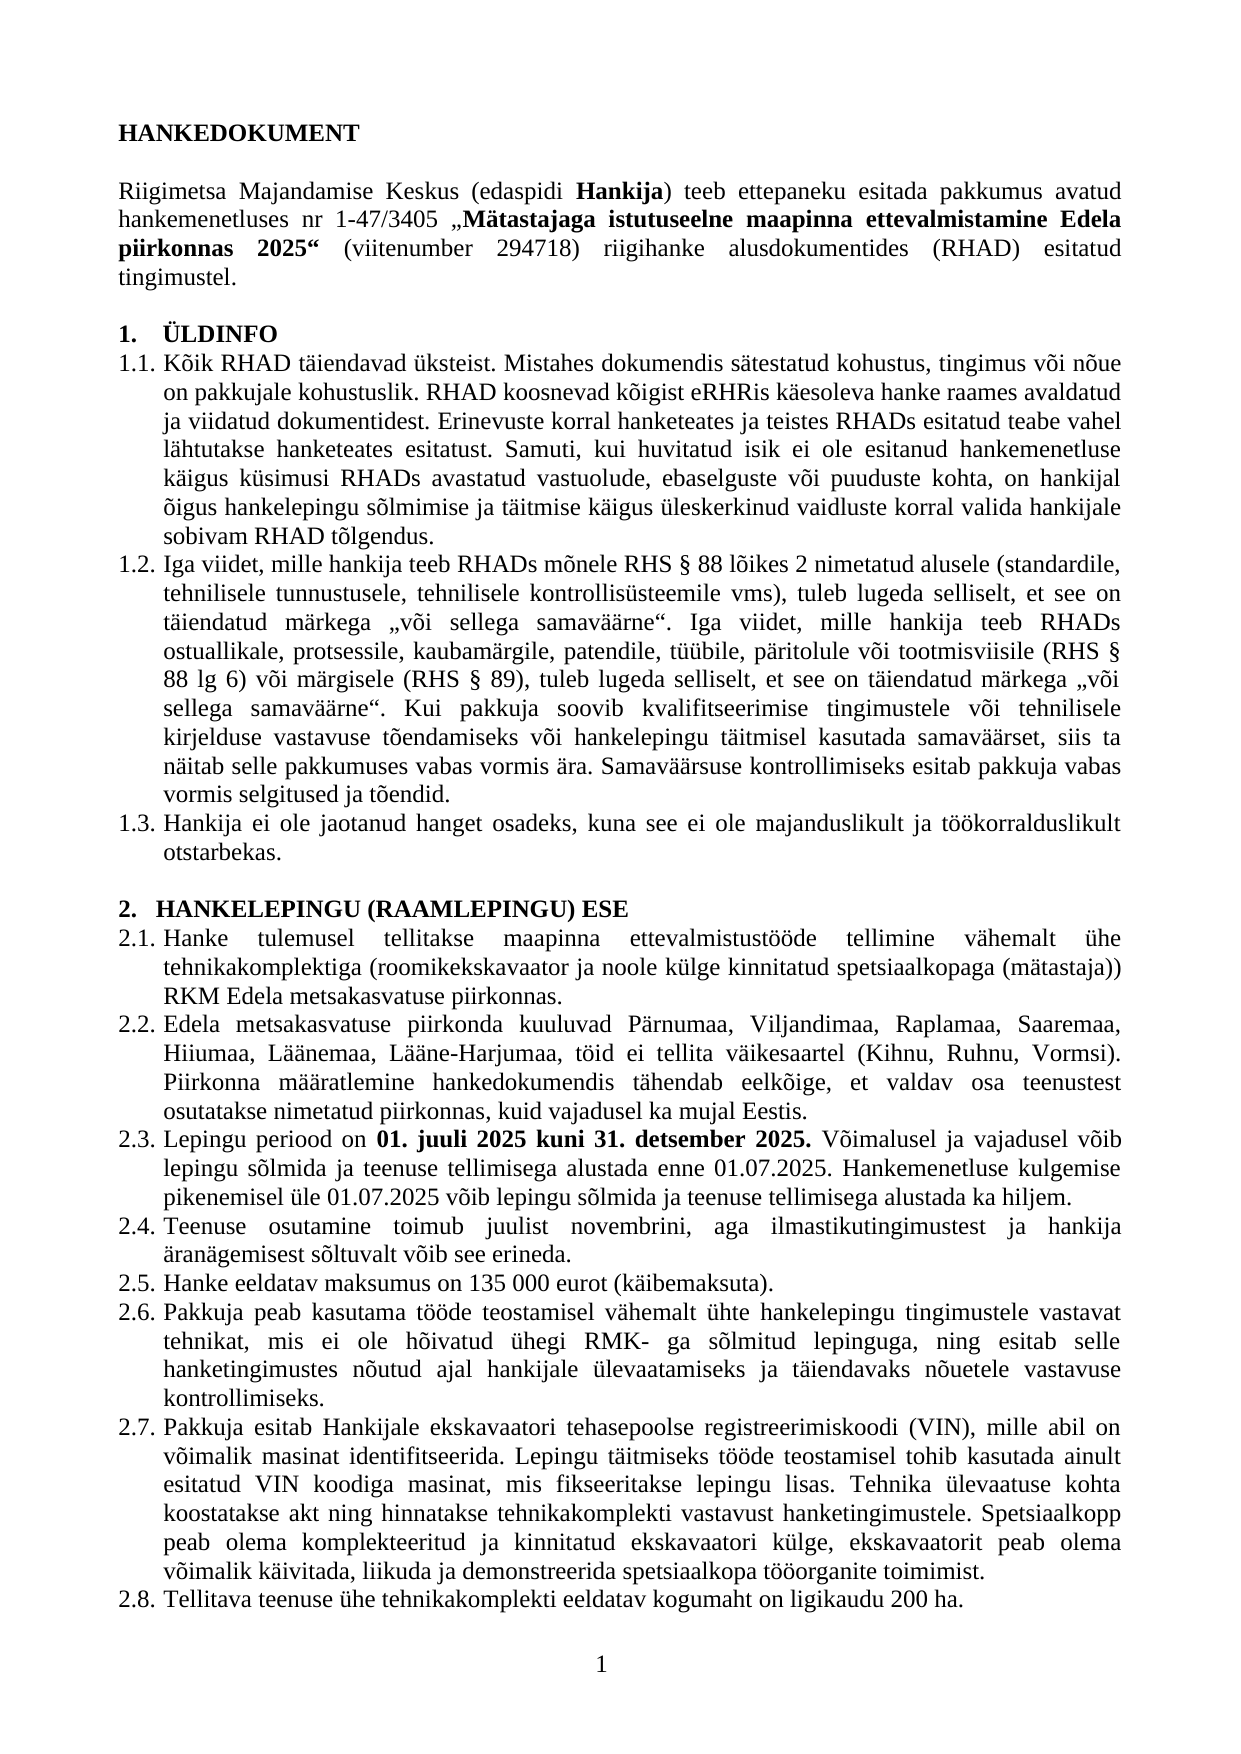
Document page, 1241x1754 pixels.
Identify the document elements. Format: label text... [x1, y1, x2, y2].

list ÜLDINFO [118, 319, 1122, 348]
list HANKEDOKUMENT [118, 118, 1122, 147]
list Riigimetsa Majandamise Keskus (edaspidi Hankija) teeb ettepaneku esitada pakkumus avatud hankemenetluses nr 1-47/3405 „Mätastajaga istutuseelne maapinna ettevalmistamine Edela piirkonnas 2025“ (viitenumber 294718) riigihanke alusdokumentides (RHAD) esitatud tingimustel. [118, 176, 1122, 291]
text Hanke eeldatav maksumus on 135 000 eurot (käibemaksuta). [118, 1268, 1122, 1297]
text Edela metsakasvatuse piirkonda kuuluvad Pärnumaa, Viljandimaa, Raplamaa, Saaremaa, Hiiumaa, Läänemaa, Lääne-Harjumaa, töid ei tellita väikesaartel (Kihnu, Ruhnu, Vormsi). Piirkonna määratlemine hankedokumendis tähendab eelkõige, et valdav osa teenustest osutatakse nimetatud piirkonnas, kuid vajadusel ka mujal Eestis. [118, 1009, 1122, 1124]
text Hankija ei ole jaotanud hanget osadeks, kuna see ei ole majanduslikult ja töökorralduslikult otstarbekas. [118, 808, 1122, 866]
text Lepingu periood on 01. juuli 2025 kuni 31. detsember 2025. Võimalusel ja vajadusel võib lepingu sõlmida ja teenuse tellimisega alustada enne 01.07.2025. Hankemenetluse kulgemise pikenemisel üle 01.07.2025 võib lepingu sõlmida ja teenuse tellimisega alustada ka hiljem. [118, 1124, 1122, 1211]
text Pakkuja esitab Hankijale ekskavaatori tehasepoolse registreerimiskoodi (VIN), mille abil on võimalik masinat identifitseerida. Lepingu täitmiseks tööde teostamisel tohib kasutada ainult esitatud VIN koodiga masinat, mis fikseeritakse lepingu lisas. Tehnika ülevaatuse kohta koostatakse akt ning hinnatakse tehnikakomplekti vastavust hanketingimustele. Spetsiaalkopp peab olema komplekteeritud ja kinnitatud ekskavaatori külge, ekskavaatorit peab olema võimalik käivitada, liikuda ja demonstreerida spetsiaalkopa tööorganite toimimist. [118, 1412, 1122, 1584]
text Iga viidet, mille hankija teeb RHADs mõnele RHS § 88 lõikes 2 nimetatud alusele (standardile, tehnilisele tunnustusele, tehnilisele kontrollisüsteemile vms), tuleb lugeda selliselt, et see on täiendatud märkega „või sellega samaväärne“. Iga viidet, mille hankija teeb RHADs ostuallikale, protsessile, kaubamärgile, patendile, tüübile, päritolule või tootmisviisile (RHS § 88 lg 6) või märgisele (RHS § 89), tuleb lugeda selliselt, et see on täiendatud märkega „või sellega samaväärne“. Kui pakkuja soovib kvalifitseerimise tingimustele või tehnilisele kirjelduse vastavuse tõendamiseks või hankelepingu täitmisel kasutada samaväärset, siis ta näitab selle pakkumuses vabas vormis ära. Samaväärsuse kontrollimiseks esitab pakkuja vabas vormis selgitused ja tõendid. [118, 549, 1122, 808]
list HANKELEPINGU (RAAMLEPINGU) ESE [118, 894, 1122, 923]
text Pakkuja peab kasutama tööde teostamisel vähemalt ühte hankelepingu tingimustele vastavat tehnikat, mis ei ole hõivatud ühegi RMK- ga sõlmitud lepinguga, ning esitab selle hanketingimustes nõutud ajal hankijale ülevaatamiseks ja täiendavaks nõuetele vastavuse kontrollimiseks. [118, 1297, 1122, 1412]
text Teenuse osutamine toimub juulist novembrini, aga ilmastikutingimustest ja hankija äranägemisest sõltuvalt võib see erineda. [118, 1211, 1122, 1268]
text Tellitava teenuse ühe tehnikakomplekti eeldatav kogumaht on ligikaudu 200 ha. [118, 1584, 1122, 1613]
text Kõik RHAD täiendavad üksteist. Mistahes dokumendis sätestatud kohustus, tingimus või nõue on pakkujale kohustuslik. RHAD koosnevad kõigist eRHRis käesoleva hanke raames avaldatud ja viidatud dokumentidest. Erinevuste korral hanketeates ja teistes RHADs esitatud teabe vahel lähtutakse hanketeates esitatust. Samuti, kui huvitatud isik ei ole esitanud hankemenetluse käigus küsimusi RHADs avastatud vastuolude, ebaselguste või puuduste kohta, on hankijal õigus hankelepingu sõlmimise ja täitmise käigus üleskerkinud vaidluste korral valida hankijale sobivam RHAD tõlgendus. [118, 348, 1122, 549]
text Hanke tulemusel tellitakse maapinna ettevalmistustööde tellimine vähemalt ühe tehnikakomplektiga (roomikekskavaator ja noole külge kinnitatud spetsiaalkopaga (mätastaja)) RKM Edela metsakasvatuse piirkonnas. [118, 923, 1122, 1009]
